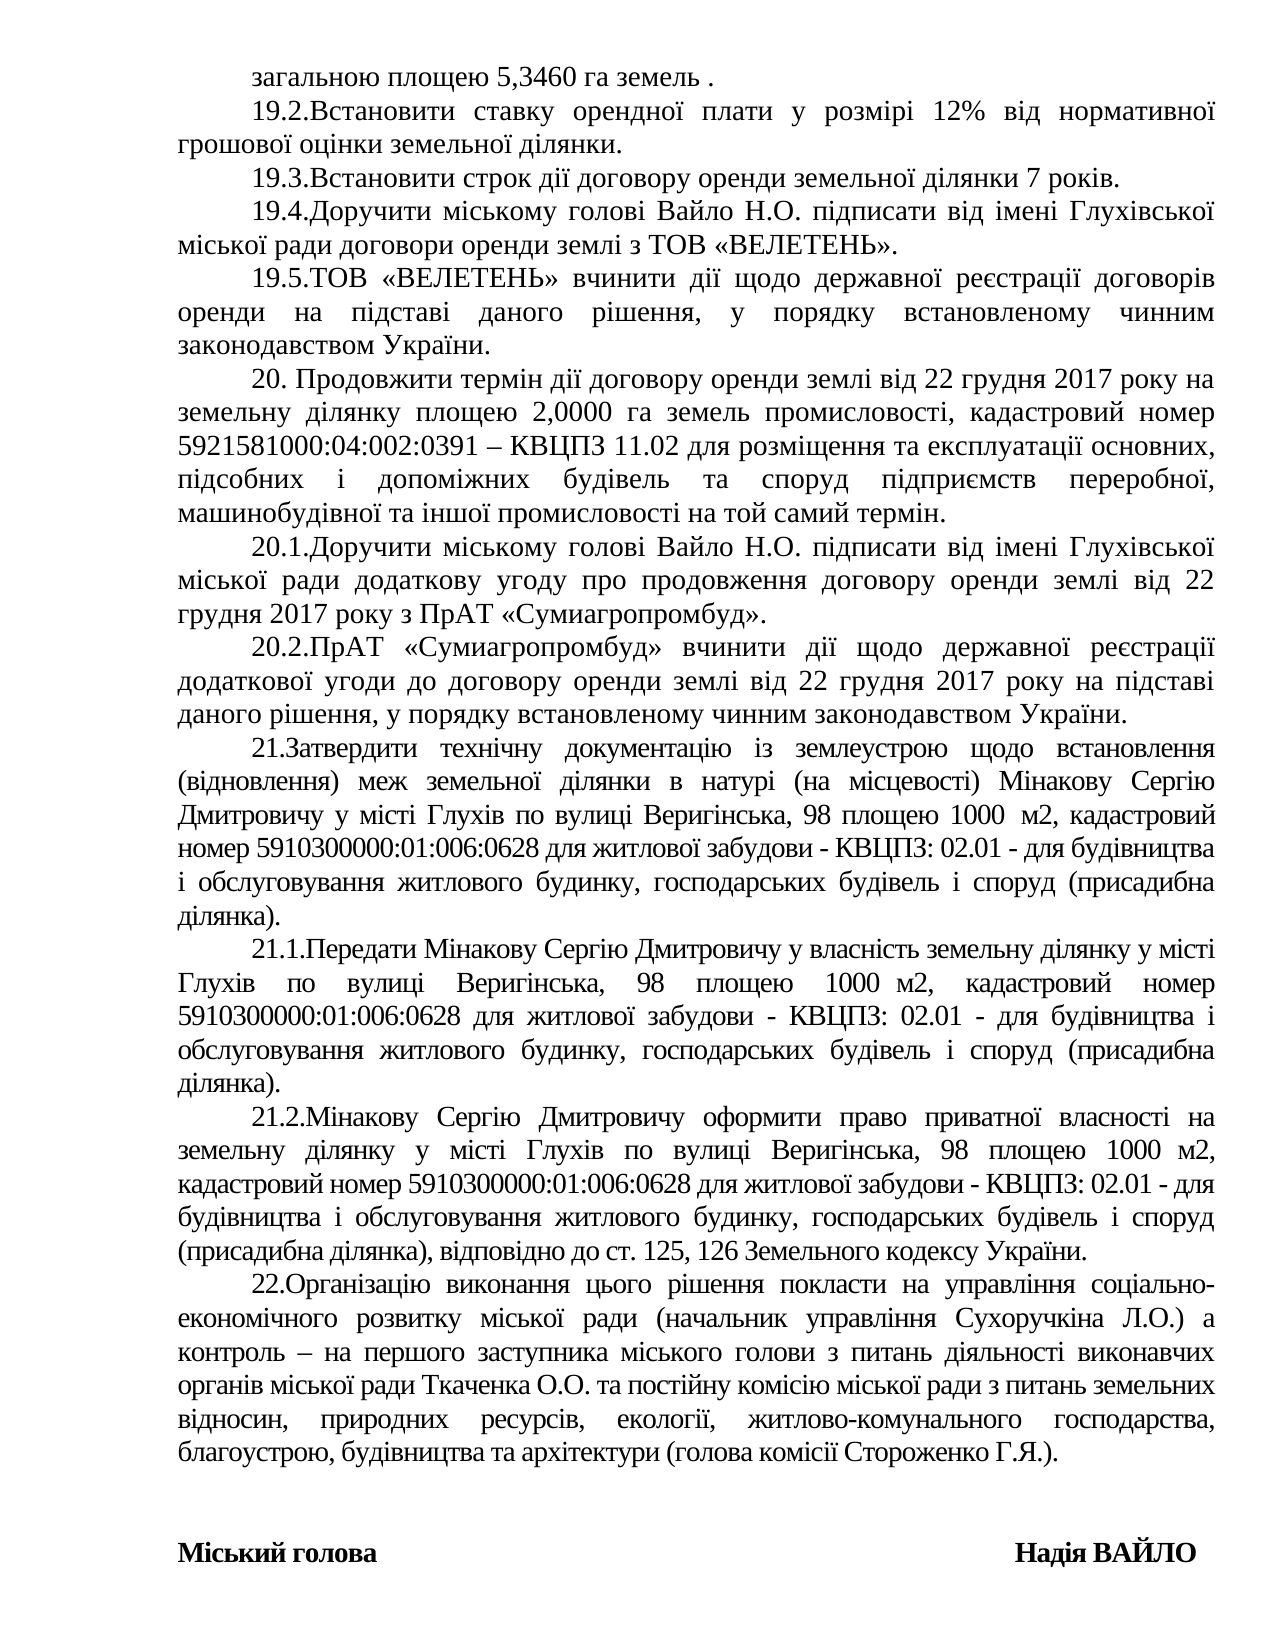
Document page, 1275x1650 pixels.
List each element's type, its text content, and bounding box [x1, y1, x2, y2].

text 19.3.Встановити строк дії договору оренди земельної ділянки 7 років. [177, 160, 1216, 193]
text 21.Затвердити технічну документацію із землеустрою щодо встановлення (відновлення) меж земельної ділянки в натурі (на місцевості) Мінакову Сергію Дмитровичу у місті Глухів по вулиці Веригінська, 98 площею 1000_м2, кадастровий номер 5910300000:01:006:0628 для житлової забудови - КВЦПЗ: 02.01 - для будівництва і обслуговування житлового будинку, господарських будівель і споруд (присадибна ділянка). [177, 730, 1216, 931]
text 19.2.Встановити ставку орендної плати у розмірі 12% від нормативної грошової оцінки земельної ділянки. [177, 93, 1216, 160]
text 20.1.Доручити міському голові Вайло Н.О. підписати від імені Глухівської міської ради додаткову угоду про продовження договору оренди землі від 22 грудня 2017 року з ПрАТ «Сумиагропромбуд». [177, 529, 1216, 629]
text 19.4.Доручити міському голові Вайло Н.О. підписати від імені Глухівської міської ради договори оренди землі з ТОВ «ВЕЛЕТЕНЬ». [177, 193, 1216, 260]
text загальною площею 5,3460 га земель . [177, 59, 1216, 93]
text 21.2.Мінакову Сергію Дмитровичу оформити право приватної власності на земельну ділянку у місті Глухів по вулиці Веригінська, 98 площею 1000_м2, кадастровий номер 5910300000:01:006:0628 для житлової забудови - КВЦПЗ: 02.01 - для будівництва і обслуговування житлового будинку, господарських будівель і споруд (присадибна ділянка), відповідно до ст. 125, 126 Земельного кодексу України. [177, 1099, 1216, 1267]
text 21.1.Передати Мінакову Сергію Дмитровичу у власність земельну ділянку у місті Глухів по вулиці Веригінська, 98 площею 1000_м2, кадастровий номер 5910300000:01:006:0628 для житлової забудови - КВЦПЗ: 02.01 - для будівництва і обслуговування житлового будинку, господарських будівель і споруд (присадибна ділянка). [177, 931, 1216, 1099]
text Міський голова Надія ВАЙЛО [177, 1535, 1216, 1568]
text 19.5.ТОВ «ВЕЛЕТЕНЬ» вчинити дії щодо державної реєстрації договорів оренди на підставі даного рішення, у порядку встановленому чинним законодавством України. [177, 260, 1216, 361]
text 22.Організацію виконання цього рішення покласти на управління соціально-економічного розвитку міської ради (начальник управління Сухоручкіна Л.О.) а контроль – на першого заступника міського голови з питань діяльності виконавчих органів міської ради Ткаченка О.О. та постійну комісію міської ради з питань земельних відносин, природних ресурсів, екології, житлово-комунального господарства, благоустрою, будівництва та архітектури (голова комісії Стороженко Г.Я.). [177, 1267, 1216, 1468]
text 20. Продовжити термін дії договору оренди землі від 22 грудня 2017 року на земельну ділянку площею 2,0000 га земель промисловості, кадастровий номер 5921581000:04:002:0391 – КВЦПЗ 11.02 для розміщення та експлуатації основних, підсобних і допоміжних будівель та споруд підприємств переробної, машинобудівної та іншої промисловості на той самий термін. [177, 361, 1216, 529]
text 20.2.ПрАТ «Сумиагропромбуд» вчинити дії щодо державної реєстрації додаткової угоди до договору оренди землі від 22 грудня 2017 року на підставі даного рішення, у порядку встановленому чинним законодавством України. [177, 629, 1216, 730]
